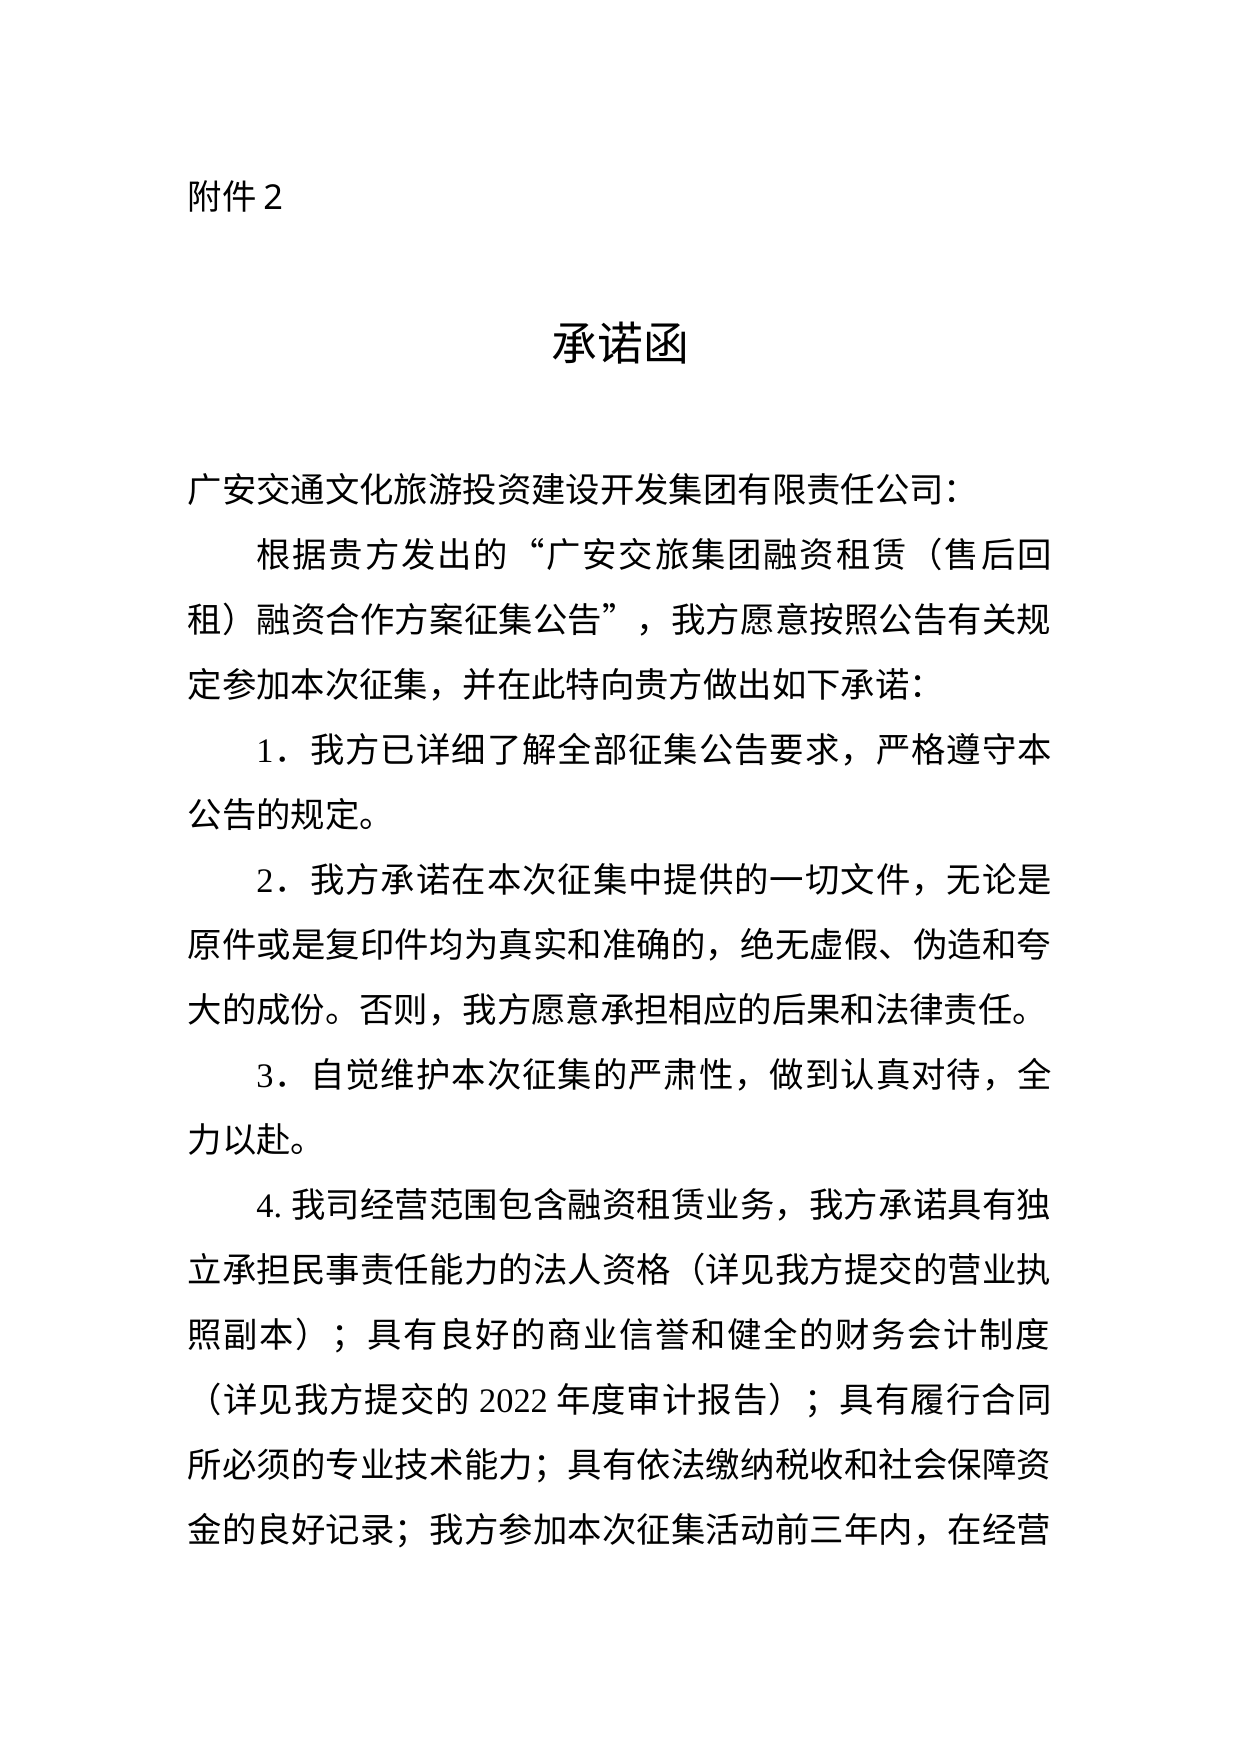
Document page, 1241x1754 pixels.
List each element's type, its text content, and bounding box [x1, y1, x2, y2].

text 1．我方已详细了解全部征集公告要求，严格遵守本公告的规定。 [187, 714, 1053, 844]
text 承诺函 [187, 292, 1053, 389]
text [187, 1169, 1053, 1559]
text 2．我方承诺在本次征集中提供的一切文件，无论是原件或是复印件均为真实和准确的，绝无虚假、伪造和夸大的成份。否则，我方愿意承担相应的后果和法律责任。 [187, 844, 1053, 1039]
text 3．自觉维护本次征集的严肃性，做到认真对待，全力以赴。 [187, 1039, 1053, 1169]
text 广安交通文化旅游投资建设开发集团有限责任公司： [187, 454, 1053, 519]
text 附件2 [187, 162, 1053, 227]
text 根据贵方发出的“广安交旅集团融资租赁（售后回租）融资合作方案征集公告”，我方愿意按照公告有关规定参加本次征集，并在此特向贵方做出如下承诺： [187, 519, 1053, 714]
